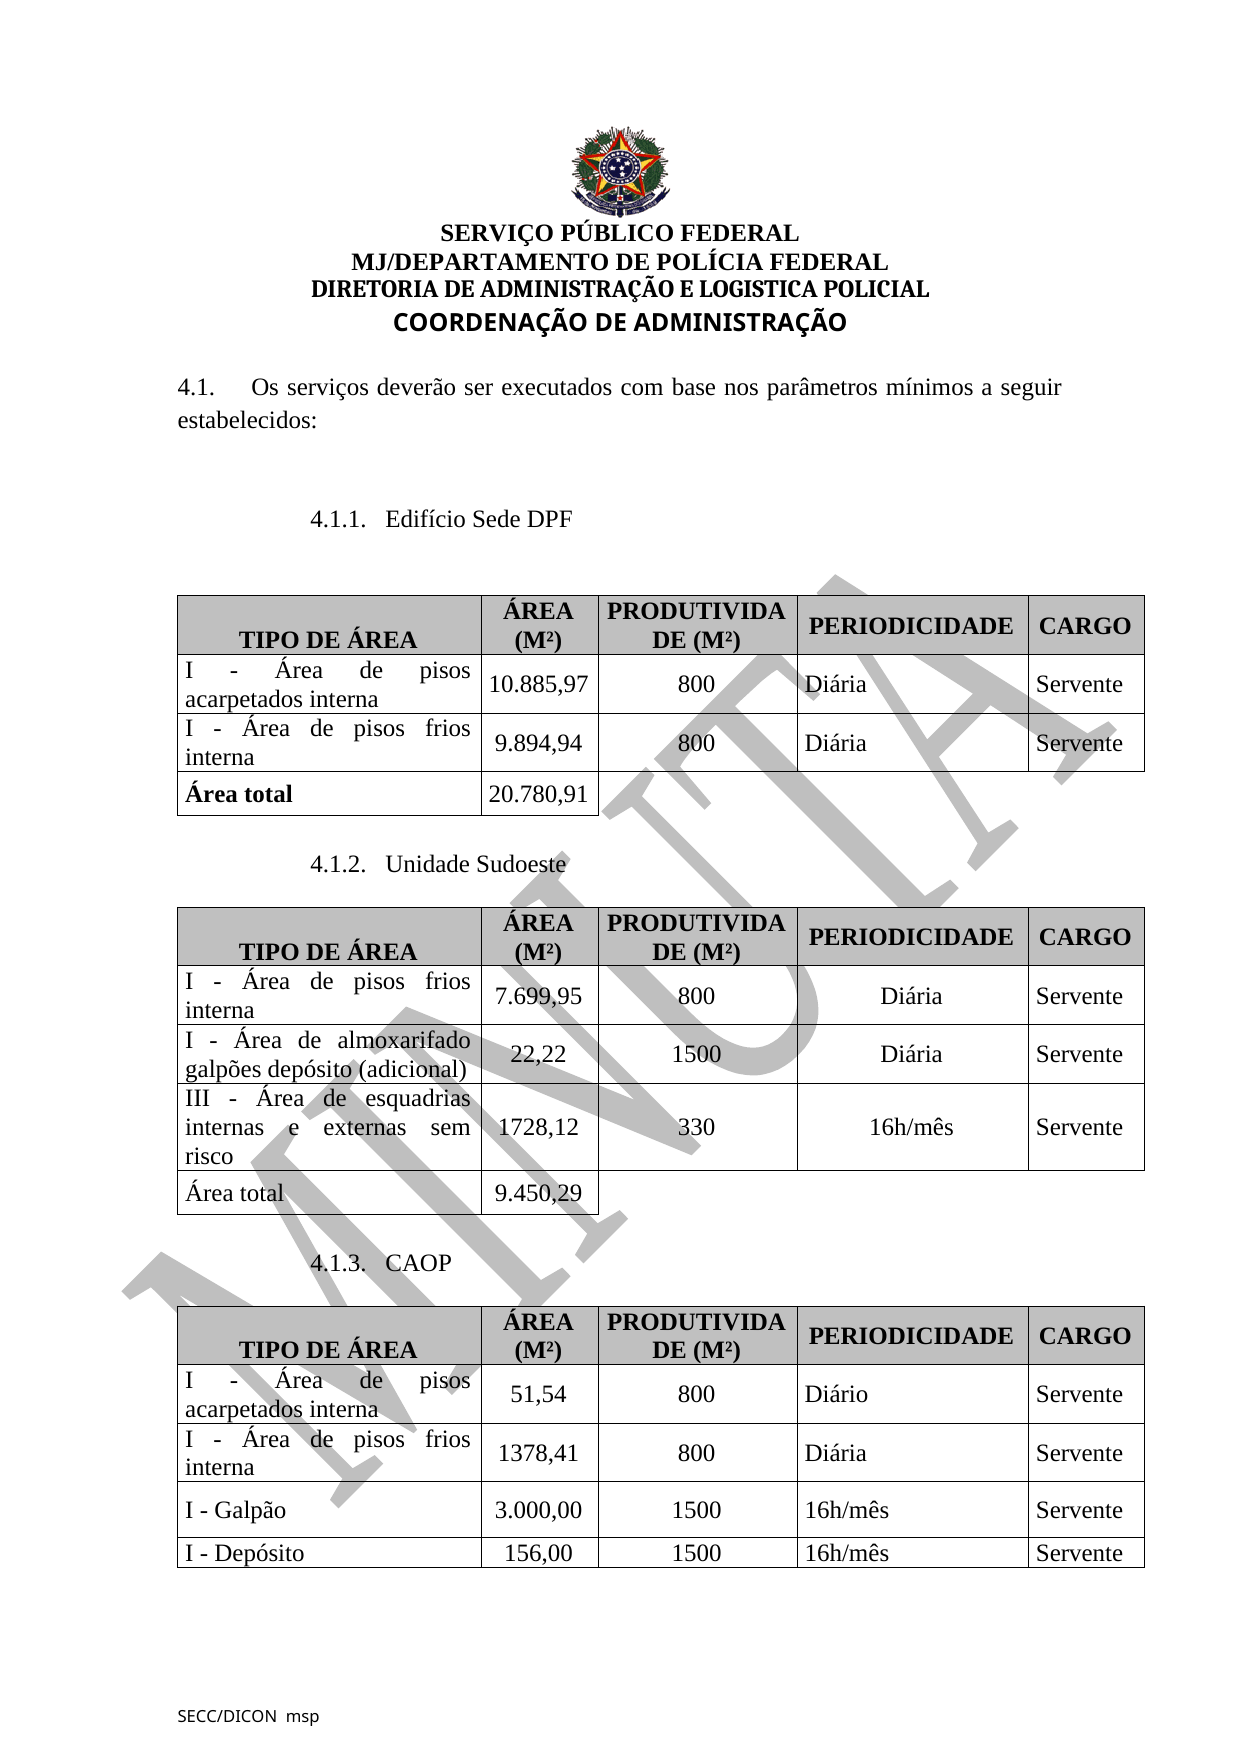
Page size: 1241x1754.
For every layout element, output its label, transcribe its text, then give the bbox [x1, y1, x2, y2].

table_cell 800 [599, 1424, 797, 1481]
table_header TIPO DE ÁREA [178, 1307, 481, 1364]
table_cell 7.699,95 [482, 966, 598, 1024]
table_cell 800 [599, 655, 797, 712]
table_cell Diária [798, 714, 1028, 771]
table_cell 20.780,91 [482, 772, 598, 815]
table_cell Diária [798, 966, 1028, 1024]
picture [566, 123, 675, 218]
table_header CARGO [1029, 1307, 1144, 1364]
table_cell Servente [1029, 714, 1144, 771]
table_cell III - Área de esquadrias internas e externas sem risco [178, 1084, 481, 1170]
table_header ÁREA (M²) [482, 1307, 598, 1364]
list CAOP [310, 1248, 1060, 1277]
table_cell Diária [798, 1025, 1028, 1082]
table_cell 1378,41 [482, 1424, 598, 1481]
table_cell I - Área de pisos acarpetados interna [178, 655, 481, 712]
table_header CARGO [1029, 596, 1144, 654]
table_cell 1500 [599, 1025, 797, 1082]
table_cell I - Depósito [178, 1538, 481, 1567]
table_cell I - Área de pisos frios interna [178, 966, 481, 1024]
table_cell 1500 [599, 1482, 797, 1537]
table_cell I - Área de pisos frios interna [178, 714, 481, 771]
list Edifício Sede DPF [310, 504, 1063, 533]
table_cell Diária [798, 1424, 1028, 1481]
table_cell Servente [1029, 966, 1144, 1024]
table_cell 3.000,00 [482, 1482, 598, 1537]
table_header PERIODICIDADE [798, 908, 1028, 965]
table_cell 16h/mês [798, 1538, 1028, 1567]
table_cell 9.450,29 [482, 1171, 598, 1214]
table_cell 10.885,97 [482, 655, 598, 712]
table_header CARGO [1029, 908, 1144, 965]
table_cell Servente [1029, 1482, 1144, 1537]
table_cell Servente [1029, 655, 1144, 712]
table_header PERIODICIDADE [798, 596, 1028, 654]
table_header PRODUTIVIDADE (M²) [599, 596, 797, 654]
table_cell Servente [1029, 1084, 1144, 1170]
table_cell I - Área de pisos acarpetados interna [178, 1365, 481, 1423]
table_cell Diário [798, 1365, 1028, 1423]
table_cell Servente [1029, 1365, 1144, 1423]
table_cell 1728,12 [482, 1084, 598, 1170]
table_cell Diária [798, 655, 1028, 712]
table_cell I - Área de almoxarifado galpões depósito (adicional) [178, 1025, 481, 1082]
table_header ÁREA (M²) [482, 908, 598, 965]
list Os serviços deverão ser executados com base nos parâmetros mínimos a seguir estabelecidos: [177, 372, 1063, 434]
table_header PRODUTIVIDADE (M²) [599, 1307, 797, 1364]
table_cell 51,54 [482, 1365, 598, 1423]
table_cell 156,00 [482, 1538, 598, 1567]
table_header TIPO DE ÁREA [178, 596, 481, 654]
table_cell Servente [1029, 1025, 1144, 1082]
table_cell 800 [599, 1365, 797, 1423]
table_cell I - Galpão [178, 1482, 481, 1537]
table_cell 800 [599, 714, 797, 771]
table_cell 330 [599, 1084, 797, 1170]
table_cell Área total [178, 1171, 481, 1214]
table_header TIPO DE ÁREA [178, 908, 481, 965]
table_header PERIODICIDADE [798, 1307, 1028, 1364]
table_cell 16h/mês [798, 1084, 1028, 1170]
table_cell Servente [1029, 1538, 1144, 1567]
table_cell Área total [178, 772, 481, 815]
table_header ÁREA (M²) [482, 596, 598, 654]
list Unidade Sudoeste [310, 849, 1060, 878]
table_cell Servente [1029, 1424, 1144, 1481]
table_cell 22,22 [482, 1025, 598, 1082]
table_cell 9.894,94 [482, 714, 598, 771]
table_cell 800 [599, 966, 797, 1024]
table_cell 16h/mês [798, 1482, 1028, 1537]
table_cell I - Área de pisos frios interna [178, 1424, 481, 1481]
table_header PRODUTIVIDADE (M²) [599, 908, 797, 965]
table_cell 1500 [599, 1538, 797, 1567]
